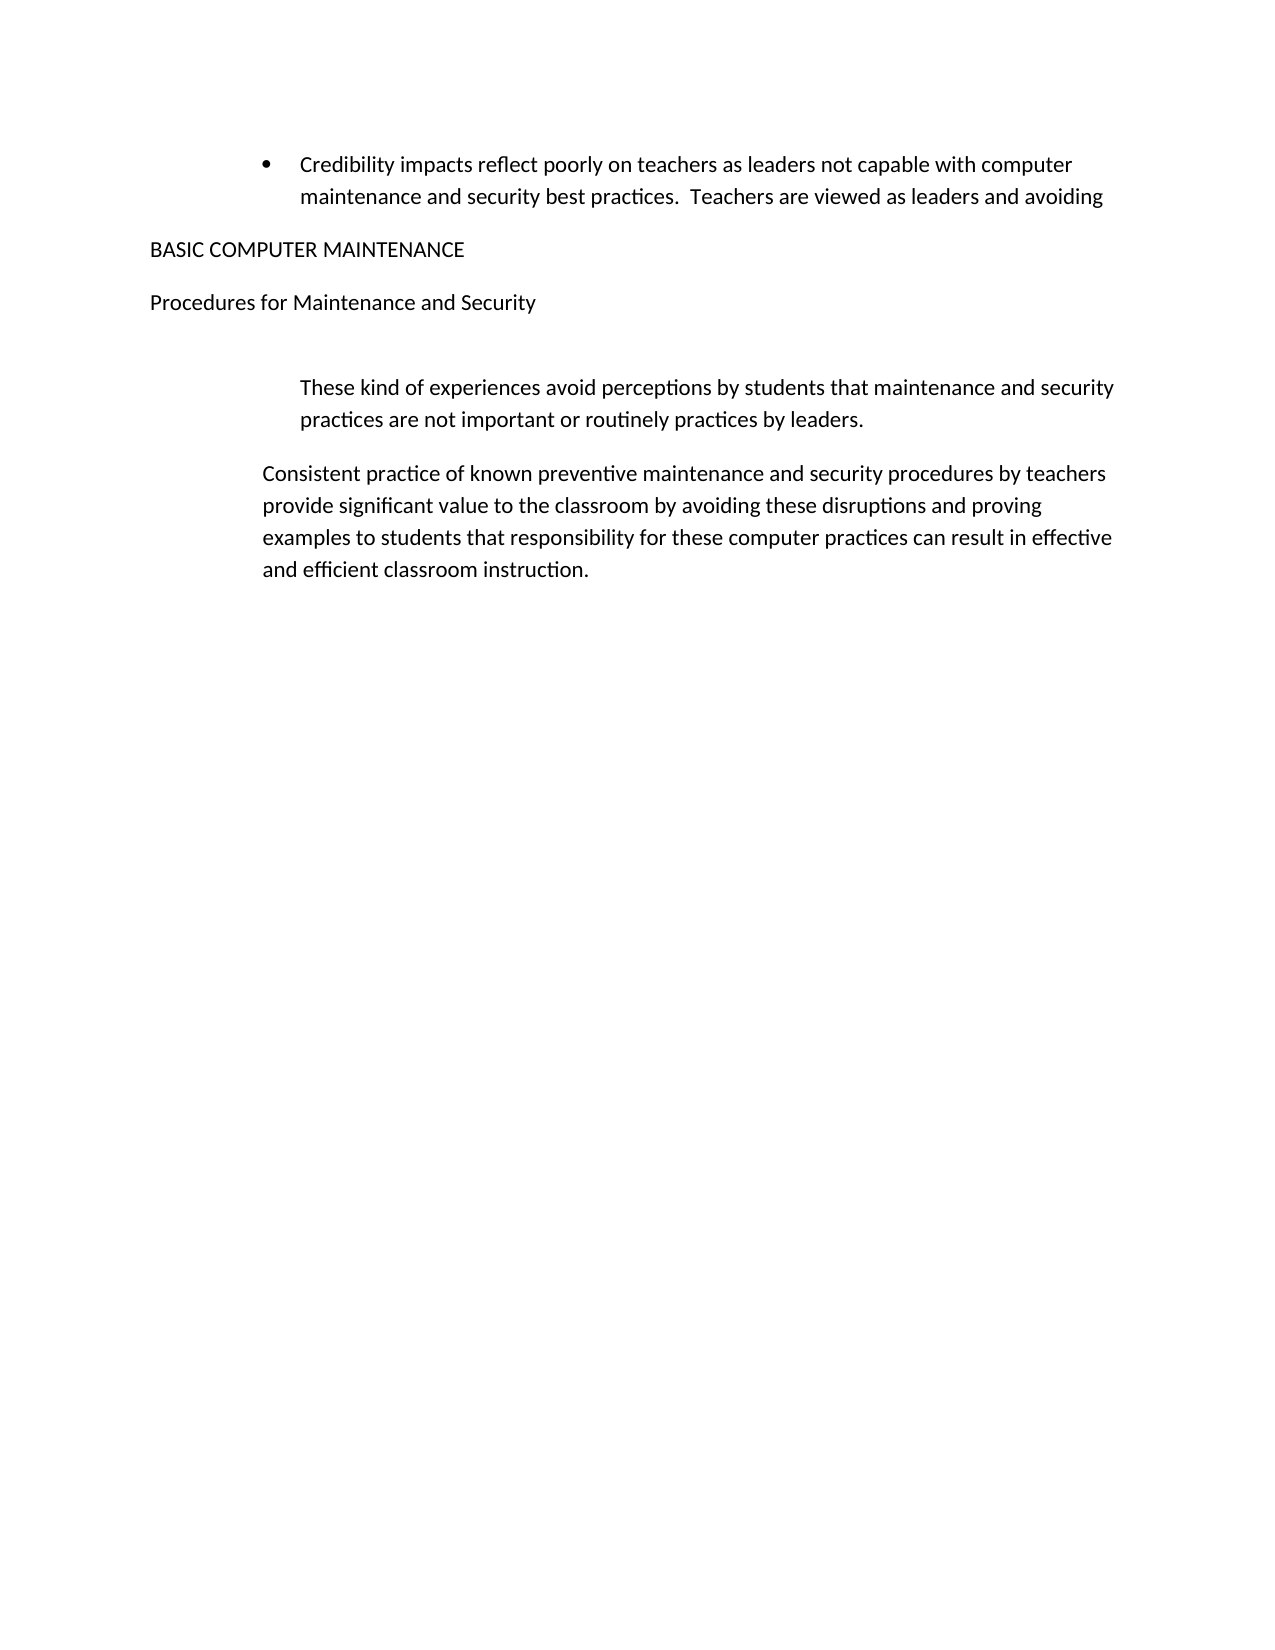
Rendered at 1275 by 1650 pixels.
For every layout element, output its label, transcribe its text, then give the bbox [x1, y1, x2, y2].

list Credibility impacts reflect poorly on teachers as leaders not capable with computer maintenance and security best practices. Teachers are viewed as leaders and avoiding [262, 150, 1125, 210]
list These kind of experiences avoid perceptions by students that maintenance and security practices are not important or routinely practices by leaders. [300, 373, 1125, 434]
text Consistent practice of known preventive maintenance and security procedures by teachers provide significant value to the classroom by avoiding these disruptions and proving examples to students that responsibility for these computer practices can result in effective and efficient classroom instruction. [262, 459, 1125, 583]
text BASIC COMPUTER MAINTENANCE [150, 235, 1125, 263]
text Procedures for Maintenance and Security [150, 288, 1125, 316]
